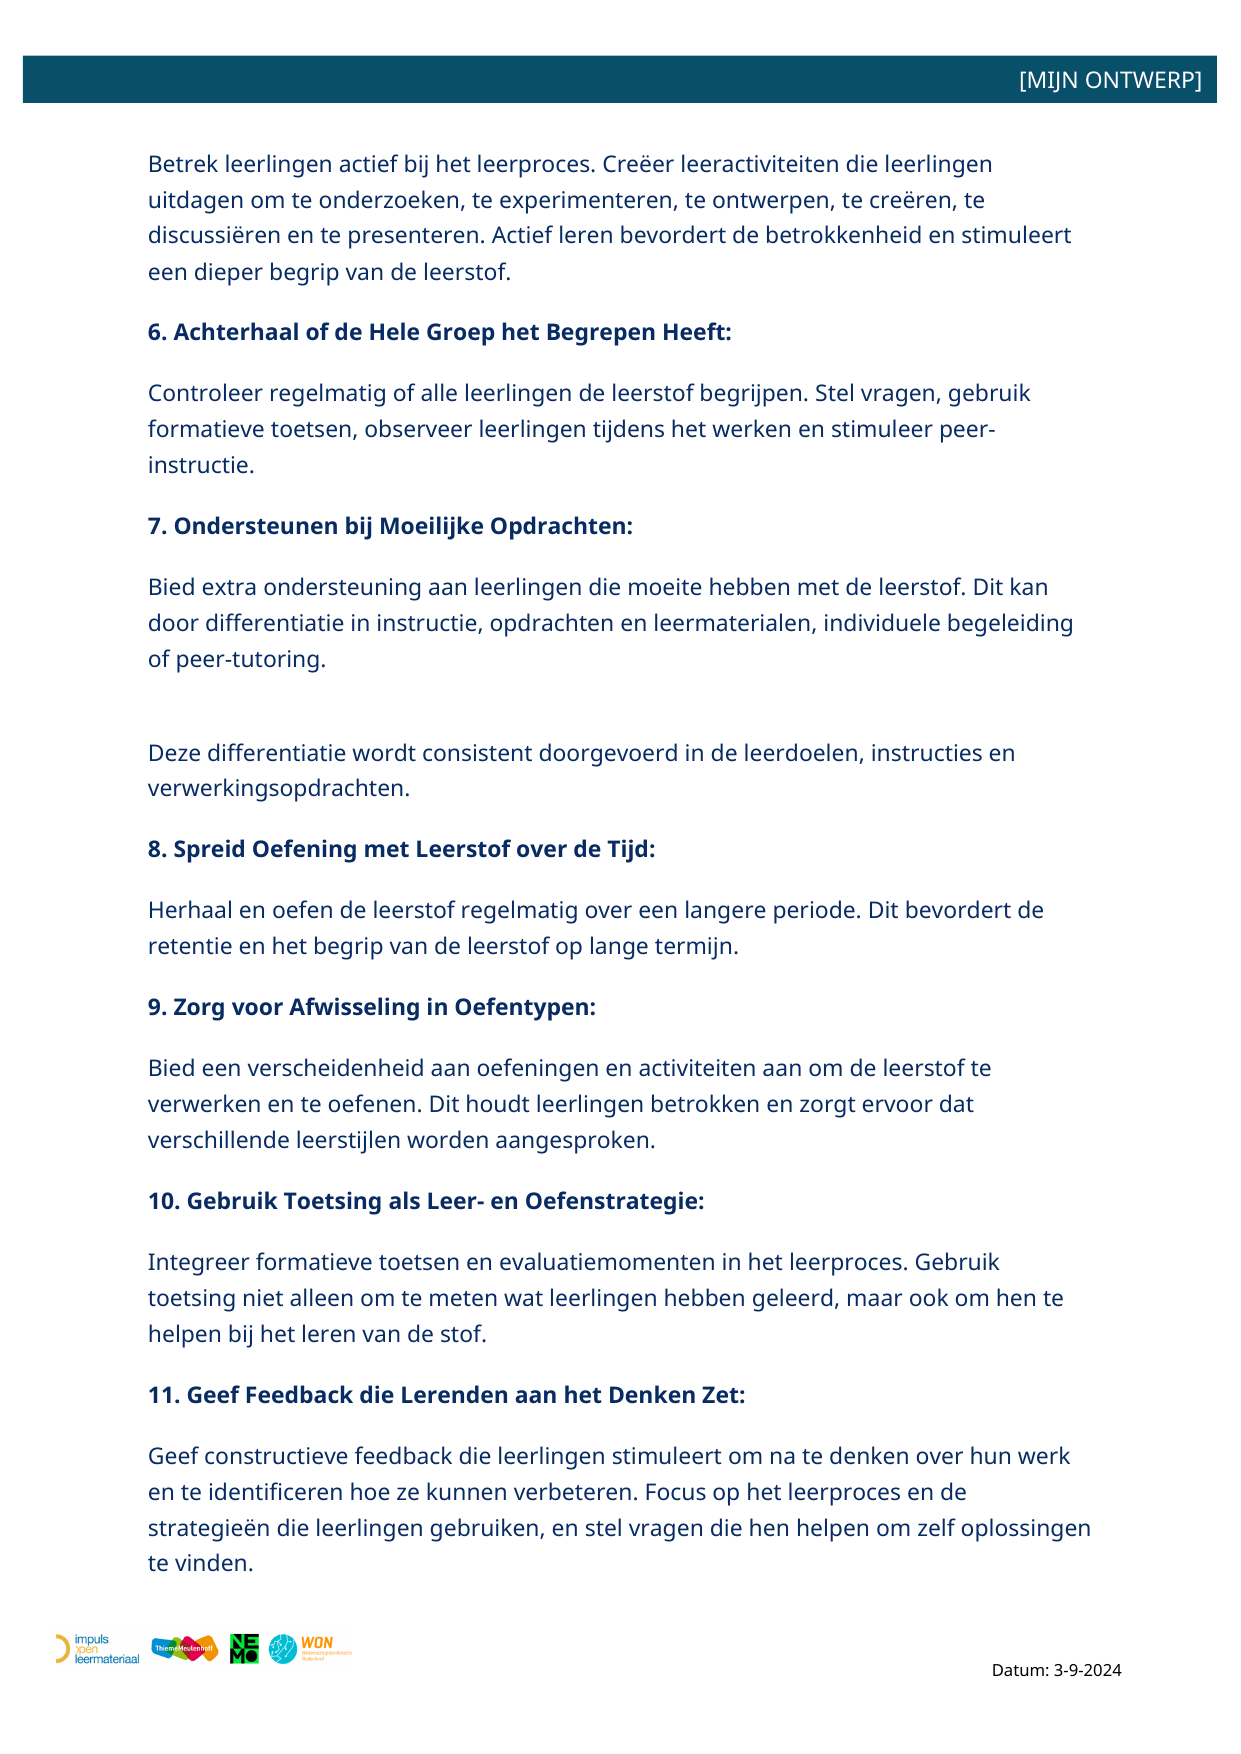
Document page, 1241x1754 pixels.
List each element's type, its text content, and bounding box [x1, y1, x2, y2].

text 8. Spreid Oefening met Leerstof over de Tijd: [148, 833, 1093, 864]
text Betrek leerlingen actief bij het leerproces. Creëer leeractiviteiten die leerlingen uitdagen om te onderzoeken, te experimenteren, te ontwerpen, te creëren, te discussiëren en te presenteren. Actief leren bevordert de betrokkenheid en stimuleert een dieper begrip van de leerstof. [148, 148, 1093, 287]
text Herhaal en oefen de leerstof regelmatig over een langere periode. Dit bevordert de retentie en het begrip van de leerstof op lange termijn. [148, 894, 1093, 961]
text Integreer formatieve toetsen en evaluatiemomenten in het leerproces. Gebruik toetsing niet alleen om te meten wat leerlingen hebben geleerd, maar ook om hen te helpen bij het leren van de stof. [148, 1246, 1093, 1349]
text Geef constructieve feedback die leerlingen stimuleert om na te denken over hun werk en te identificeren hoe ze kunnen verbeteren. Focus op het leerproces en de strategieën die leerlingen gebruiken, en stel vragen die hen helpen om zelf oplossingen te vinden. [148, 1439, 1093, 1579]
text Deze differentiatie wordt consistent doorgevoerd in de leerdoelen, instructies en verwerkingsopdrachten. [148, 736, 1093, 804]
text Bied extra ondersteuning aan leerlingen die moeite hebben met de leerstof. Dit kan door differentiatie in instructie, opdrachten en leermaterialen, individuele begeleiding of peer-tutoring. [148, 571, 1093, 674]
text Controleer regelmatig of alle leerlingen de leerstof begrijpen. Stel vragen, gebruik formatieve toetsen, observeer leerlingen tijdens het werken en stimuleer peer-instructie. [148, 377, 1093, 480]
text 10. Gebruik Toetsing als Leer- en Oefenstrategie: [148, 1185, 1093, 1216]
text 7. Ondersteunen bij Moeilijke Opdrachten: [148, 510, 1093, 541]
text 6. Achterhaal of de Hele Groep het Begrepen Heeft: [148, 316, 1093, 348]
text Bied een verscheidenheid aan oefeningen en activiteiten aan om de leerstof te verwerken en te oefenen. Dit houdt leerlingen betrokken en zorgt ervoor dat verschillende leerstijlen worden aangesproken. [148, 1052, 1093, 1155]
text 9. Zorg voor Afwisseling in Oefentypen: [148, 991, 1093, 1022]
text 11. Geef Feedback die Lerenden aan het Denken Zet: [148, 1379, 1093, 1410]
picture [50, 1627, 353, 1666]
